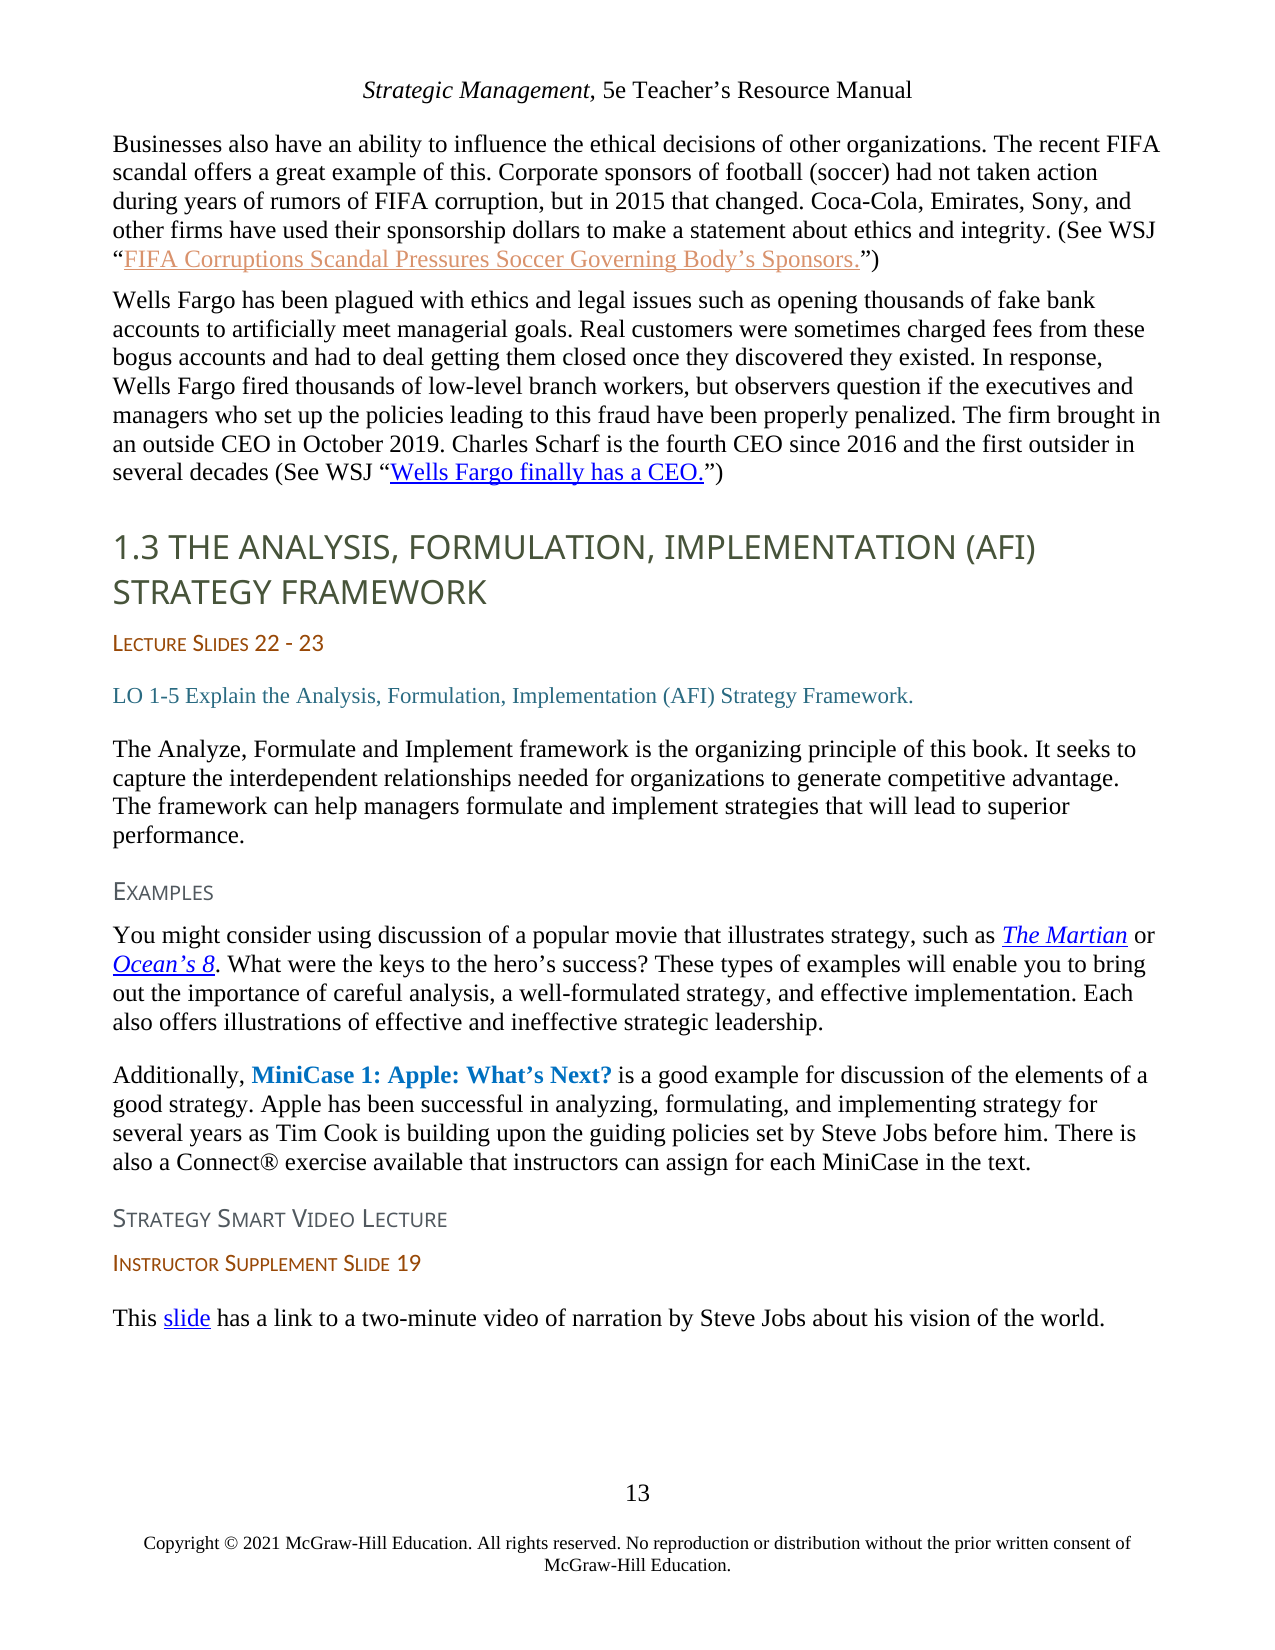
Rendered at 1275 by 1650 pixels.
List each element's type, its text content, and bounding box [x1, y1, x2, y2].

text Businesses also have an ability to influence the ethical decisions of other organizations. The recent FIFA scandal offers a great example of this. Corporate sponsors of football (soccer) had not taken action during years of rumors of FIFA corruption, but in 2015 that changed. Coca-Cola, Emirates, Sony, and other firms have used their sponsorship dollars to make a statement about ethics and integrity. (See WSJ “FIFA Corruptions Scandal Pressures Soccer Governing Body’s Sponsors.”) [112, 129, 1162, 272]
text Strategy Smart Video Lecture [112, 1201, 1162, 1234]
text Examples [112, 874, 1162, 908]
text 1.3 The Analysis, Formulation, Implementation (AFI) Strategy Framework [112, 524, 1162, 614]
text Instructor Supplement Slide 19 [112, 1247, 1162, 1278]
text You might consider using discussion of a popular movie that illustrates strategy, such as The Martian or Ocean’s 8. What were the keys to the hero’s success? These types of examples will enable you to bring out the importance of careful analysis, a well-formulated strategy, and effective implementation. Each also offers illustrations of effective and ineffective strategic leadership. [112, 921, 1162, 1036]
text Additionally, MiniCase 1: Apple: What’s Next? is a good example for discussion of the elements of a good strategy. Apple has been successful in analyzing, formulating, and implementing strategy for several years as Tim Cook is building upon the guiding policies set by Steve Jobs before him. There is also a Connect® exercise available that instructors can assign for each MiniCase in the text. [112, 1061, 1162, 1176]
text This slide has a link to a two-minute video of narration by Steve Jobs about his vision of the world. [112, 1303, 1162, 1331]
text Lecture Slides 22 - 23 [112, 627, 1162, 658]
text LO 1-5 Explain the Analysis, Formulation, Implementation (AFI) Strategy Framework. [112, 683, 1162, 709]
text The Analyze, Formulate and Implement framework is the organizing principle of this book. It seeks to capture the interdependent relationships needed for organizations to generate competitive advantage. The framework can help managers formulate and implement strategies that will lead to superior performance. [112, 734, 1162, 849]
text Wells Fargo has been plagued with ethics and legal issues such as opening thousands of fake bank accounts to artificially meet managerial goals. Real customers were sometimes charged fees from these bogus accounts and had to deal getting them closed once they discovered they existed. In response, Wells Fargo fired thousands of low-level branch workers, but observers question if the executives and managers who set up the policies leading to this fraud have been properly penalized. The firm brought in an outside CEO in October 2019. Charles Scharf is the fourth CEO since 2016 and the first outsider in several decades (See WSJ “Wells Fargo finally has a CEO.”) [112, 285, 1162, 486]
